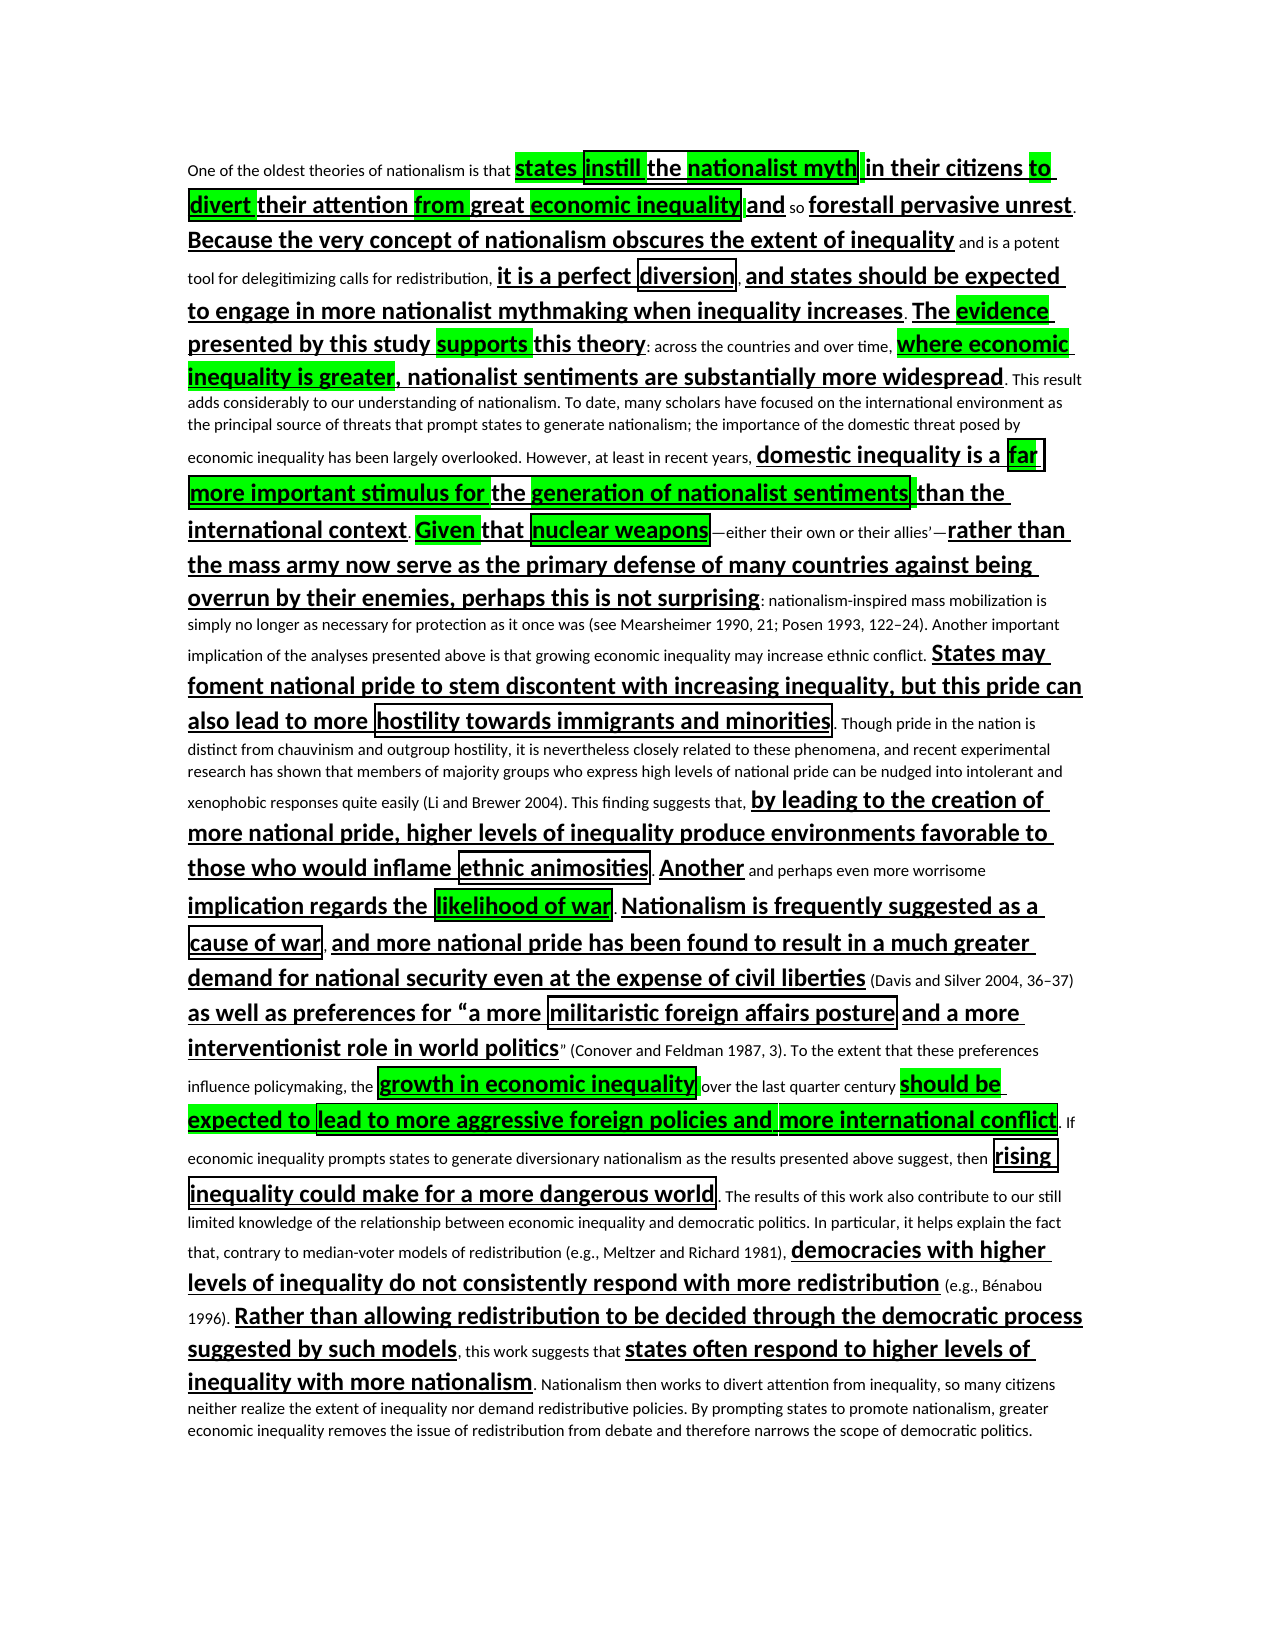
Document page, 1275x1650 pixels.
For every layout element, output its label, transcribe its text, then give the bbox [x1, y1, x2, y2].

text One of the oldest theories of nationalism is that states instill the nationalist myth in their citizens to divert their attention from great economic inequality and so forestall pervasive unrest. Because the very concept of nationalism obscures the extent of inequality and is a potent tool for delegitimizing calls for redistribution, it is a perfect diversion, and states should be expected to engage in more nationalist mythmaking when inequality increases. The evidence presented by this study supports this theory: across the countries and over time, where economic inequality is greater, nationalist sentiments are substantially more widespread. This result adds considerably to our understanding of nationalism. To date, many scholars have focused on the international environment as the principal source of threats that prompt states to generate nationalism; the importance of the domestic threat posed by economic inequality has been largely overlooked. However, at least in recent years, domestic inequality is a far more important stimulus for the generation of nationalist sentiments than the international context. Given that nuclear weapons—either their own or their allies’—rather than the mass army now serve as the primary defense of many countries against being overrun by their enemies, perhaps this is not surprising: nationalism-inspired mass mobilization is simply no longer as necessary for protection as it once was (see Mearsheimer 1990, 21; Posen 1993, 122–24). Another important implication of the analyses presented above is that growing economic inequality may increase ethnic conflict. States may foment national pride to stem discontent with increasing inequality, but this pride can also lead to more hostility towards immigrants and minorities. Though pride in the nation is distinct from chauvinism and outgroup hostility, it is nevertheless closely related to these phenomena, and recent experimental research has shown that members of majority groups who express high levels of national pride can be nudged into intolerant and xenophobic responses quite easily (Li and Brewer 2004). This finding suggests that, by leading to the creation of more national pride, higher levels of inequality produce environments favorable to those who would inflame ethnic animosities. Another and perhaps even more worrisome implication regards the likelihood of war. Nationalism is frequently suggested as a cause of war, and more national pride has been found to result in a much greater demand for national security even at the expense of civil liberties (Davis and Silver 2004, 36–37) as well as preferences for “a more militaristic foreign affairs posture and a more interventionist role in world politics” (Conover and Feldman 1987, 3). To the extent that these preferences influence policymaking, the growth in economic inequality over the last quarter century should be expected to lead to more aggressive foreign policies and more international conflict. If economic inequality prompts states to generate diversionary nationalism as the results presented above suggest, then rising inequality could make for a more dangerous world. The results of this work also contribute to our still limited knowledge of the relationship between economic inequality and democratic politics. In particular, it helps explain the fact that, contrary to median-voter models of redistribution (e.g., Meltzer and Richard 1981), democracies with higher levels of inequality do not consistently respond with more redistribution (e.g., Bénabou 1996). Rather than allowing redistribution to be decided through the democratic process suggested by such models, this work suggests that states often respond to higher levels of inequality with more nationalism. Nationalism then works to divert attention from inequality, so many citizens neither realize the extent of inequality nor demand redistributive policies. By prompting states to promote nationalism, greater economic inequality removes the issue of redistribution from debate and therefore narrows the scope of democratic politics. [187, 150, 1087, 1441]
